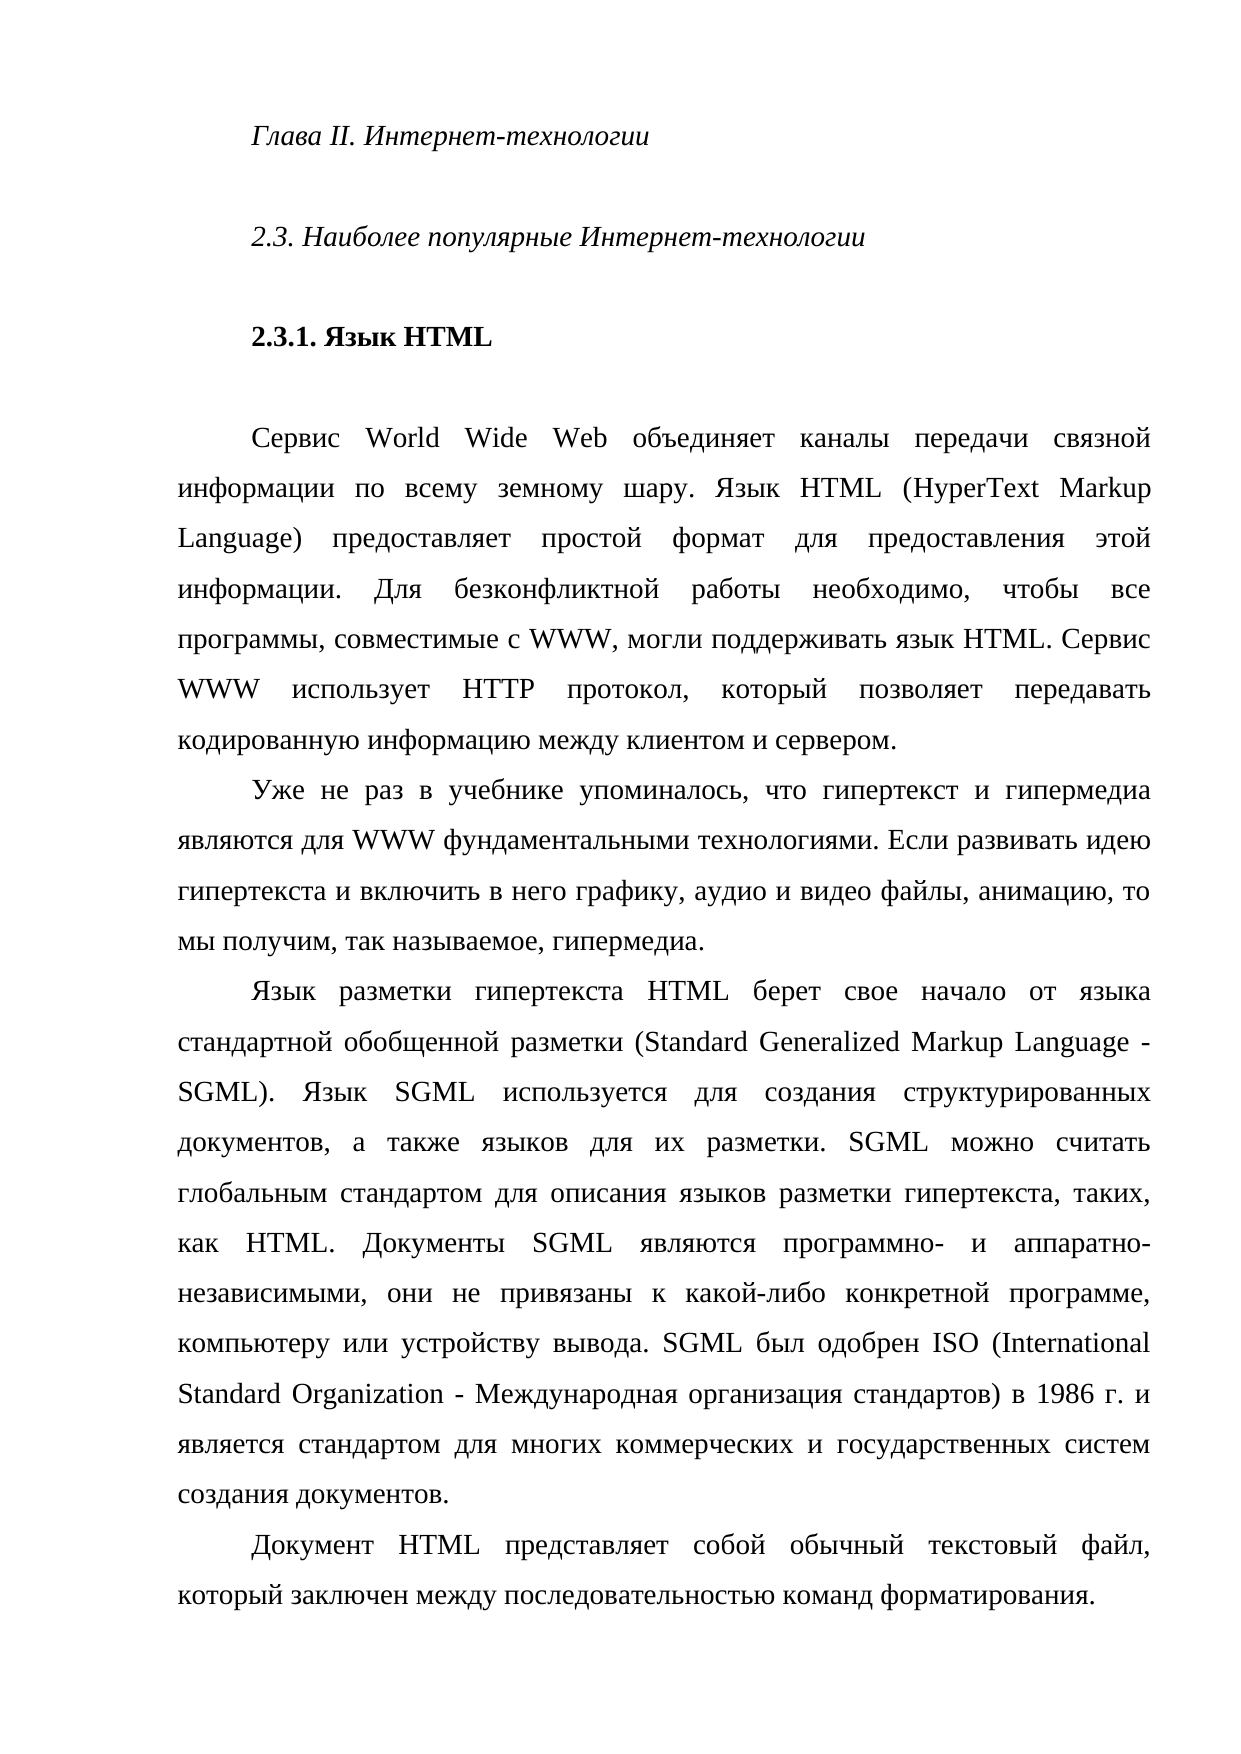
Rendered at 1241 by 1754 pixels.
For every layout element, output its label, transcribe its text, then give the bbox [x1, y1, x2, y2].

subtitle 2.3. Наиболее популярные Интернет-технологии [177, 219, 1152, 252]
text Сервис World Wide Web объединяет каналы передачи связной информации по всему земному шару. Язык HTML (HyperText Markup Language) предоставляет простой формат для предоставления этой информации. Для безконфликтной работы необходимо, чтобы все программы, совместимые с WWW, могли поддерживать язык HTML. Сервис WWW использует HTTP протокол, который позволяет передавать кодированную информацию между клиентом и сервером. [177, 420, 1152, 755]
text 2.3.1. Язык HTML [177, 319, 1152, 353]
subtitle Глава II. Интернет-технологии [177, 118, 1152, 152]
text Язык разметки гипертекста HTML берет свое начало от языка стандартной обобщенной разметки (Standard Generalized Markup Language - SGML). Язык SGML используется для создания структурированных документов, а также языков для их разметки. SGML можно считать глобальным стандартом для описания языков разметки гипертекста, таких, как HTML. Документы SGML являются программно- и аппаратно-независимыми, они не привязаны к какой-либо конкретной программе, компьютеру или устройству вывода. SGML был одобрен ISO (International Standard Organization - Международная организация стандартов) в . и является стандартом для многих коммерческих и государственных систем создания документов. [177, 973, 1152, 1510]
text Уже не раз в учебнике упоминалось, что гипертекст и гипермедиа являются для WWW фундаментальными технологиями. Если развивать идею гипертекста и включить в него графику, аудио и видео файлы, анимацию, то мы получим, так называемое, гипермедиа. [177, 772, 1152, 957]
text Документ HTML представляет собой обычный текстовый файл, который заключен между последовательностью команд форматирования. [177, 1527, 1152, 1611]
